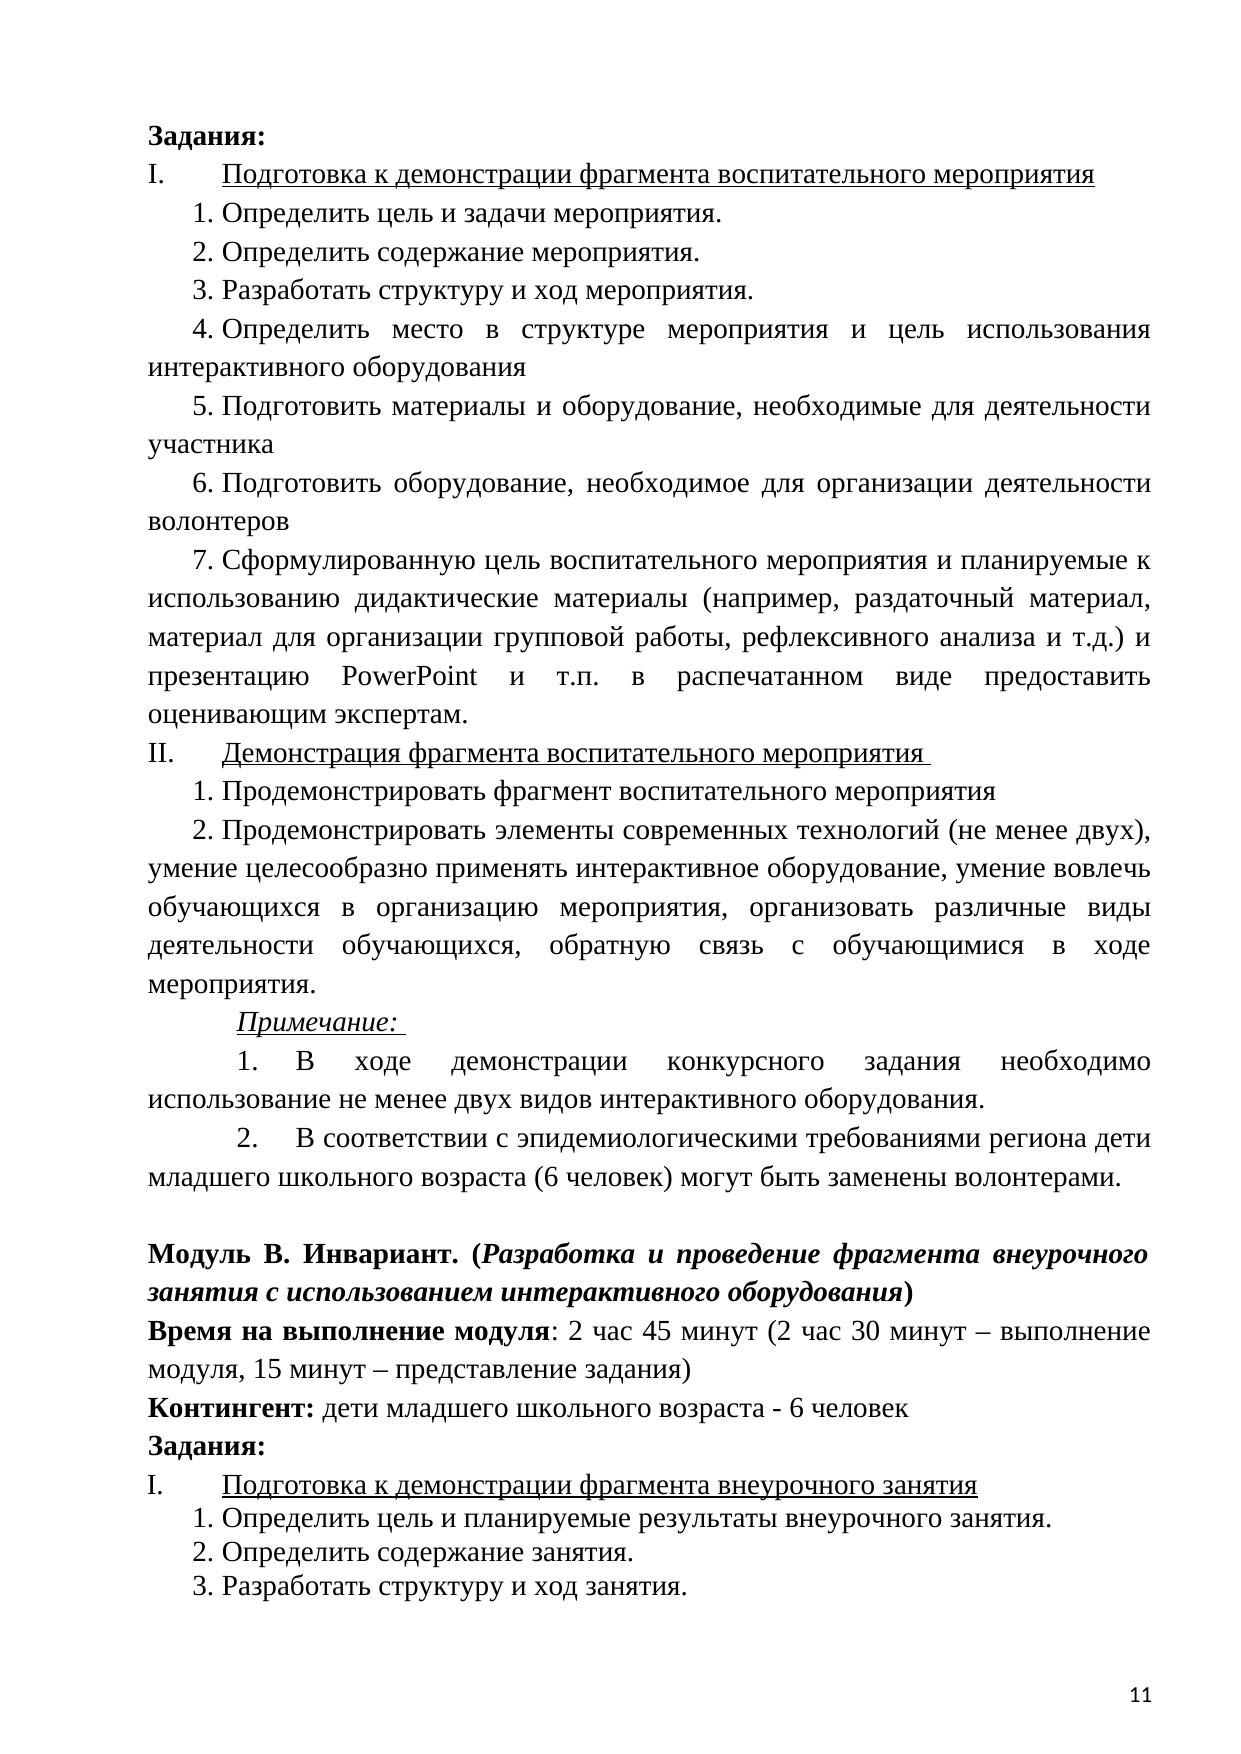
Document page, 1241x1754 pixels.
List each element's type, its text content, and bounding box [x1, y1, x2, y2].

list Подготовка к демонстрации фрагмента внеурочного занятия [147, 1467, 1152, 1501]
text 1. В ходе демонстрации конкурсного задания необходимо использование не менее двух видов интерактивного оборудования. [148, 1043, 1152, 1115]
text 2. В соответствии с эпидемиологическими требованиями региона дети младшего школьного возраста (6 человек) могут быть заменены волонтерами. [148, 1120, 1152, 1192]
list Разработать структуру и ход занятия. [148, 1568, 1152, 1601]
text Примечание: [148, 1004, 1152, 1038]
text Задания: [148, 1428, 1152, 1462]
text Задания: [148, 118, 1152, 152]
text Время на выполнение модуля: 2 час 45 минут (2 час 30 минут – выполнение модуля, 15 минут – представление задания) [148, 1313, 1152, 1385]
text Модуль В. Инвариант. (Разработка и проведение фрагмента внеурочного занятия c использованием интерактивного оборудования) [148, 1236, 1152, 1308]
list Определить содержание занятия. [148, 1534, 1152, 1568]
text 1. Продемонстрировать фрагмент воспитательного мероприятия [148, 773, 1152, 807]
list Определить место в структуре мероприятия и цель использования интерактивного оборудования [148, 311, 1152, 383]
list Разработать структуру и ход мероприятия. [148, 272, 1152, 306]
list Определить содержание мероприятия. [148, 234, 1152, 267]
list Подготовить материалы и оборудование, необходимые для деятельности участника [148, 388, 1152, 460]
text II. Демонстрация фрагмента воспитательного мероприятия [148, 735, 1152, 768]
list Подготовить оборудование, необходимое для организации деятельности волонтеров [148, 465, 1152, 537]
text Контингент: дети младшего школьного возраста - 6 человек [148, 1390, 1152, 1423]
list Определить цель и планируемые результаты внеурочного занятия. [148, 1501, 1152, 1534]
text 2. Продемонстрировать элементы современных технологий (не менее двух), умение целесообразно применять интерактивное оборудование, умение вовлечь обучающихся в организацию мероприятия, организовать различные виды деятельности обучающихся, обратную связь с обучающимися в ходе мероприятия. [148, 812, 1152, 999]
text I. Подготовка к демонстрации фрагмента воспитательного мероприятия [148, 157, 1152, 190]
list Определить цель и задачи мероприятия. [148, 195, 1152, 229]
list Сформулированную цель воспитательного мероприятия и планируемые к использованию дидактические материалы (например, раздаточный материал, материал для организации групповой работы, рефлексивного анализа и т.д.) и презентацию PowerPoint и т.п. в распечатанном виде предоставить оценивающим экспертам. [148, 542, 1152, 730]
